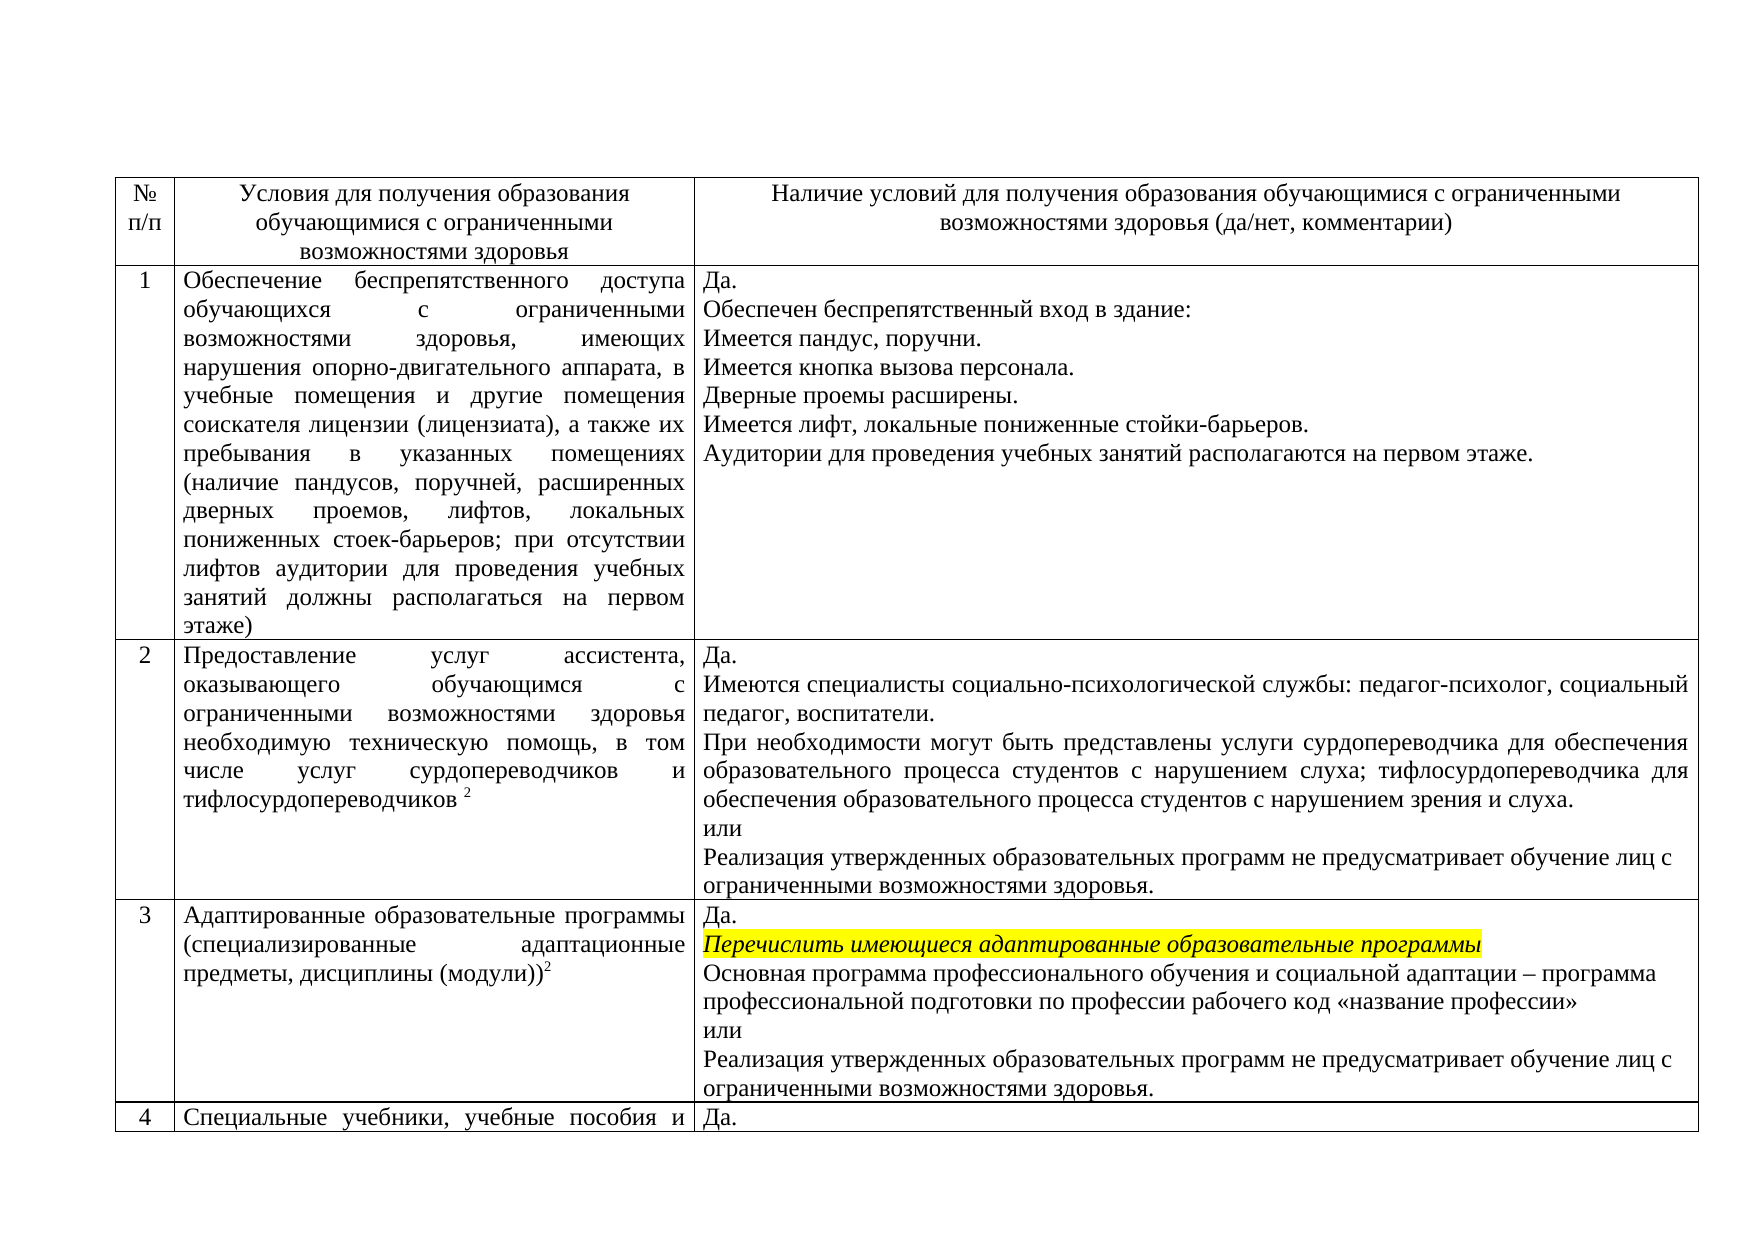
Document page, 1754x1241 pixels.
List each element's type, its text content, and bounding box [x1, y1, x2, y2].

table_cell 4 [116, 1103, 174, 1131]
table_cell Да. Перечислить имеющиеся адаптированные образовательные программы Основная программа профессионального обучения и социальной адаптации – программа профессиональной подготовки по профессии рабочего код «название профессии» или Реализация утвержденных образовательных программ не предусматривает обучение лиц с ограниченными возможностями здоровья. [695, 900, 1698, 1101]
table_cell 3 [116, 900, 174, 1101]
table_header Условия для получения образования обучающимися с ограниченными возможностями здоровья [175, 178, 694, 264]
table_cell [695, 1103, 1698, 1131]
table_cell Обеспечение беспрепятственного доступа обучающихся с ограниченными возможностями здоровья, имеющих нарушения опорно-двигательного аппарата, в учебные помещения и другие помещения соискателя лицензии (лицензиата), а также их пребывания в указанных помещениях (наличие пандусов, поручней, расширенных дверных проемов, лифтов, локальных пониженных стоек-барьеров; при отсутствии лифтов аудитории для проведения учебных занятий должны располагаться на первом этаже) [175, 266, 694, 639]
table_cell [175, 1103, 694, 1131]
table_cell Да. Обеспечен беспрепятственный вход в здание: Имеется пандус, поручни. Имеется кнопка вызова персонала. Дверные проемы расширены. Имеется лифт, локальные пониженные стойки-барьеров. Аудитории для проведения учебных занятий располагаются на первом этаже. [695, 266, 1698, 639]
table_header № п/п [116, 178, 174, 264]
table_cell 1 [116, 266, 174, 639]
table_cell Да. Имеются специалисты социально-психологической службы: педагог-психолог, социальный педагог, воспитатели. При необходимости могут быть представлены услуги сурдопереводчика для обеспечения образовательного процесса студентов с нарушением слуха; тифлосурдопереводчика для обеспечения образовательного процесса студентов с нарушением зрения и слуха. или Реализация утвержденных образовательных программ не предусматривает обучение лиц с ограниченными возможностями здоровья. [695, 640, 1698, 899]
table_cell 2 [116, 640, 174, 899]
table_cell Адаптированные образовательные программы (специализированные адаптационные предметы, дисциплины (модули))2 [175, 900, 694, 1101]
table_header Наличие условий для получения образования обучающимися с ограниченными возможностями здоровья (да/нет, комментарии) [695, 178, 1698, 264]
table_cell Предоставление услуг ассистента, оказывающего обучающимся с ограниченными возможностями здоровья необходимую техническую помощь, в том числе услуг сурдопереводчиков и тифлосурдопереводчиков 2 [175, 640, 694, 899]
